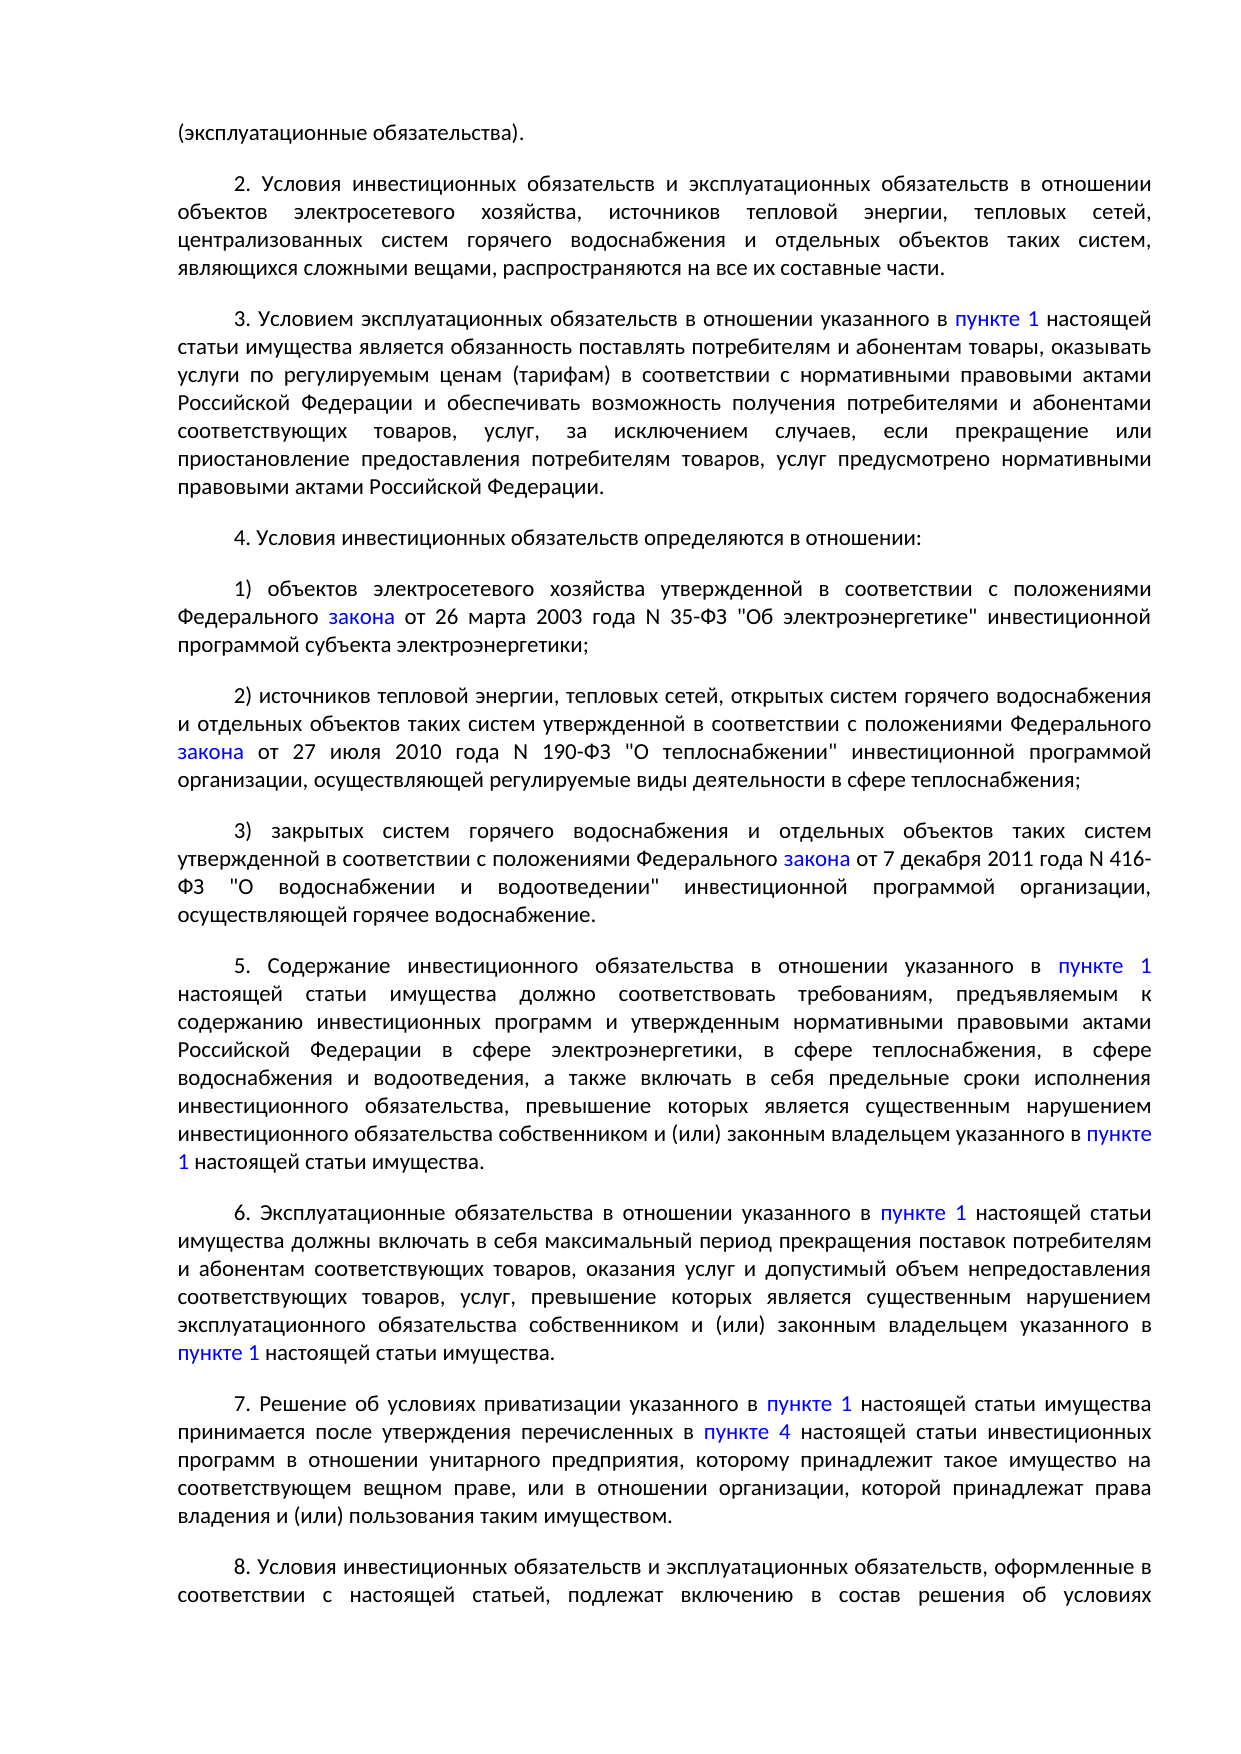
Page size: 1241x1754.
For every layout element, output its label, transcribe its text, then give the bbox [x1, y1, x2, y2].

text 2) источников тепловой энергии, тепловых сетей, открытых систем горячего водоснабжения и отдельных объектов таких систем утвержденной в соответствии с положениями Федерального закона от 27 июля 2010 года N 190-ФЗ "О теплоснабжении" инвестиционной программой организации, осуществляющей регулируемые виды деятельности в сфере теплоснабжения; [177, 681, 1152, 793]
text 1) объектов электросетевого хозяйства утвержденной в соответствии с положениями Федерального закона от 26 марта 2003 года N 35-ФЗ "Об электроэнергетике" инвестиционной программой субъекта электроэнергетики; [177, 574, 1152, 658]
text 5. Содержание инвестиционного обязательства в отношении указанного в пункте 1 настоящей статьи имущества должно соответствовать требованиям, предъявляемым к содержанию инвестиционных программ и утвержденным нормативными правовыми актами Российской Федерации в сфере электроэнергетики, в сфере теплоснабжения, в сфере водоснабжения и водоотведения, а также включать в себя предельные сроки исполнения инвестиционного обязательства, превышение которых является существенным нарушением инвестиционного обязательства собственником и (или) законным владельцем указанного в пункте 1 настоящей статьи имущества. [177, 951, 1152, 1175]
text 3) закрытых систем горячего водоснабжения и отдельных объектов таких систем утвержденной в соответствии с положениями Федерального закона от 7 декабря 2011 года N 416-ФЗ "О водоснабжении и водоотведении" инвестиционной программой организации, осуществляющей горячее водоснабжение. [177, 816, 1152, 928]
text 7. Решение об условиях приватизации указанного в пункте 1 настоящей статьи имущества принимается после утверждения перечисленных в пункте 4 настоящей статьи инвестиционных программ в отношении унитарного предприятия, которому принадлежит такое имущество на соответствующем вещном праве, или в отношении организации, которой принадлежат права владения и (или) пользования таким имуществом. [177, 1389, 1152, 1529]
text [177, 118, 1152, 146]
text 2. Условия инвестиционных обязательств и эксплуатационных обязательств в отношении объектов электросетевого хозяйства, источников тепловой энергии, тепловых сетей, централизованных систем горячего водоснабжения и отдельных объектов таких систем, являющихся сложными вещами, распространяются на все их составные части. [177, 169, 1152, 281]
text 6. Эксплуатационные обязательства в отношении указанного в пункте 1 настоящей статьи имущества должны включать в себя максимальный период прекращения поставок потребителям и абонентам соответствующих товаров, оказания услуг и допустимый объем непредоставления соответствующих товаров, услуг, превышение которых является существенным нарушением эксплуатационного обязательства собственником и (или) законным владельцем указанного в пункте 1 настоящей статьи имущества. [177, 1198, 1152, 1366]
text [177, 1552, 1152, 1608]
text 4. Условия инвестиционных обязательств определяются в отношении: [177, 523, 1152, 551]
text 3. Условием эксплуатационных обязательств в отношении указанного в пункте 1 настоящей статьи имущества является обязанность поставлять потребителям и абонентам товары, оказывать услуги по регулируемым ценам (тарифам) в соответствии с нормативными правовыми актами Российской Федерации и обеспечивать возможность получения потребителями и абонентами соответствующих товаров, услуг, за исключением случаев, если прекращение или приостановление предоставления потребителям товаров, услуг предусмотрено нормативными правовыми актами Российской Федерации. [177, 304, 1152, 500]
